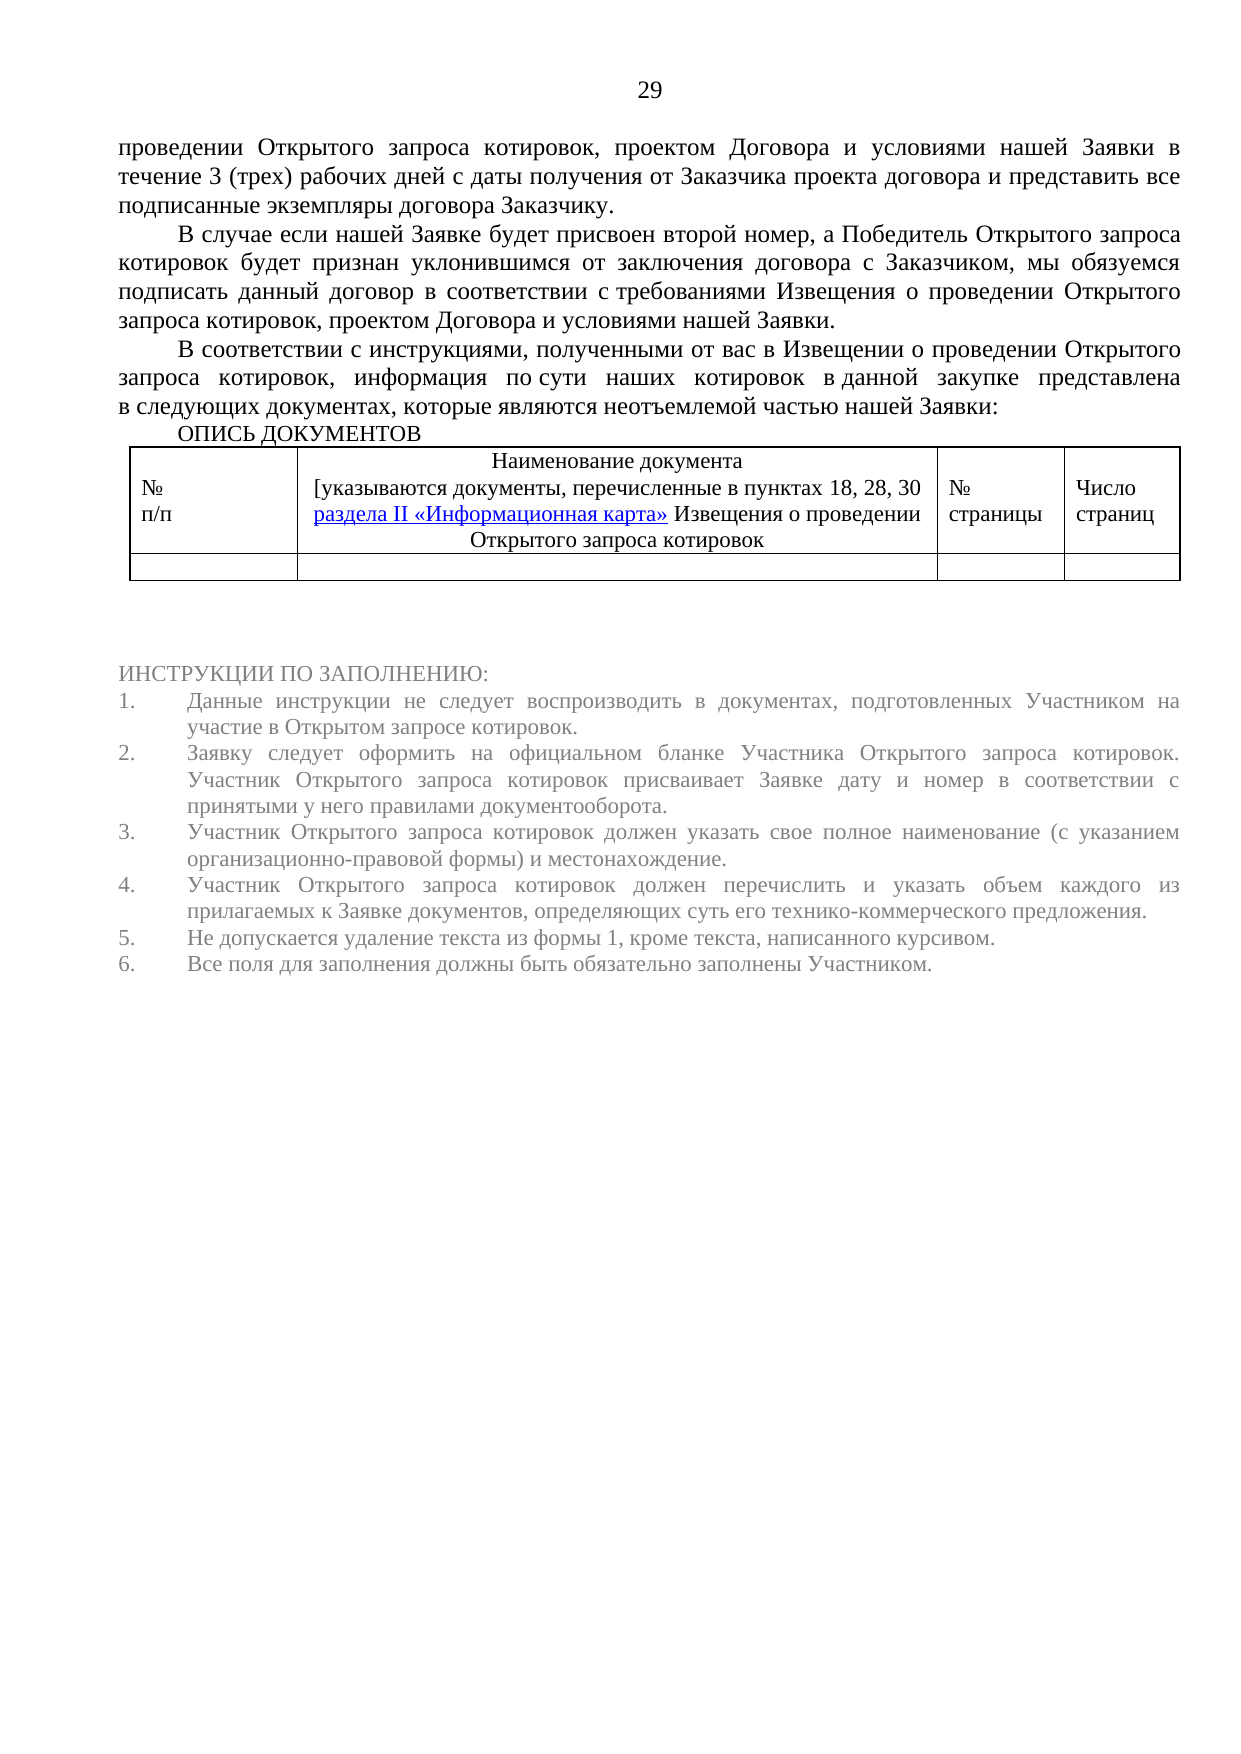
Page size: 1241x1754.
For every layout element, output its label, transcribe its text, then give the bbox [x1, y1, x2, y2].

list Участник Открытого запроса котировок должен перечислить и указать объем каждого из прилагаемых к Заявке документов, определяющих суть его технико-коммерческого предложения. [118, 871, 1181, 924]
list Не допускается удаление текста из формы 1, кроме текста, написанного курсивом. [118, 924, 1181, 950]
text В соответствии с инструкциями, полученными от вас в Извещении о проведении Открытого запроса котировок, информация по сути наших котировок в данной закупке представлена в следующих документах, которые являются неотъемлемой частью нашей Заявки: [118, 334, 1181, 420]
list Участник Открытого запроса котировок должен указать свое полное наименование (с указанием организационно-правовой формы) и местонахождение. [118, 818, 1181, 871]
text ИНСТРУКЦИИ ПО ЗАПОЛНЕНИЮ: [118, 660, 1181, 687]
list Все поля для заполнения должны быть обязательно заполнены Участником. [118, 950, 1181, 977]
table_header № п/п [131, 448, 297, 553]
list Данные инструкции не следует воспроизводить в документах, подготовленных Участником на участие в Открытом запросе котировок. [118, 687, 1181, 739]
table_cell [131, 554, 297, 580]
table_header № страницы [938, 448, 1064, 553]
table_cell [298, 554, 937, 580]
table_header Наименование документа [указываются документы, перечисленные в пунктах 18, 28, 30 раздела II «Информационная карта» Извещения о проведении Открытого запроса котировок [298, 448, 937, 553]
table_cell [1065, 554, 1179, 580]
table_header Число страниц [1065, 448, 1179, 553]
text ОПИСЬ ДОКУМЕНТОВ [118, 420, 1181, 446]
table_cell [938, 554, 1064, 580]
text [118, 132, 1181, 219]
list Заявку следует оформить на официальном бланке Участника Открытого запроса котировок. Участник Открытого запроса котировок присваивает Заявке дату и номер в соответствии с принятыми у него правилами документооборота. [118, 739, 1181, 818]
text В случае если нашей Заявке будет присвоен второй номер, а Победитель Открытого запроса котировок будет признан уклонившимся от заключения договора с Заказчиком, мы обязуемся подписать данный договор в соответствии с требованиями Извещения о проведении Открытого запроса котировок, проектом Договора и условиями нашей Заявки. [118, 219, 1181, 334]
